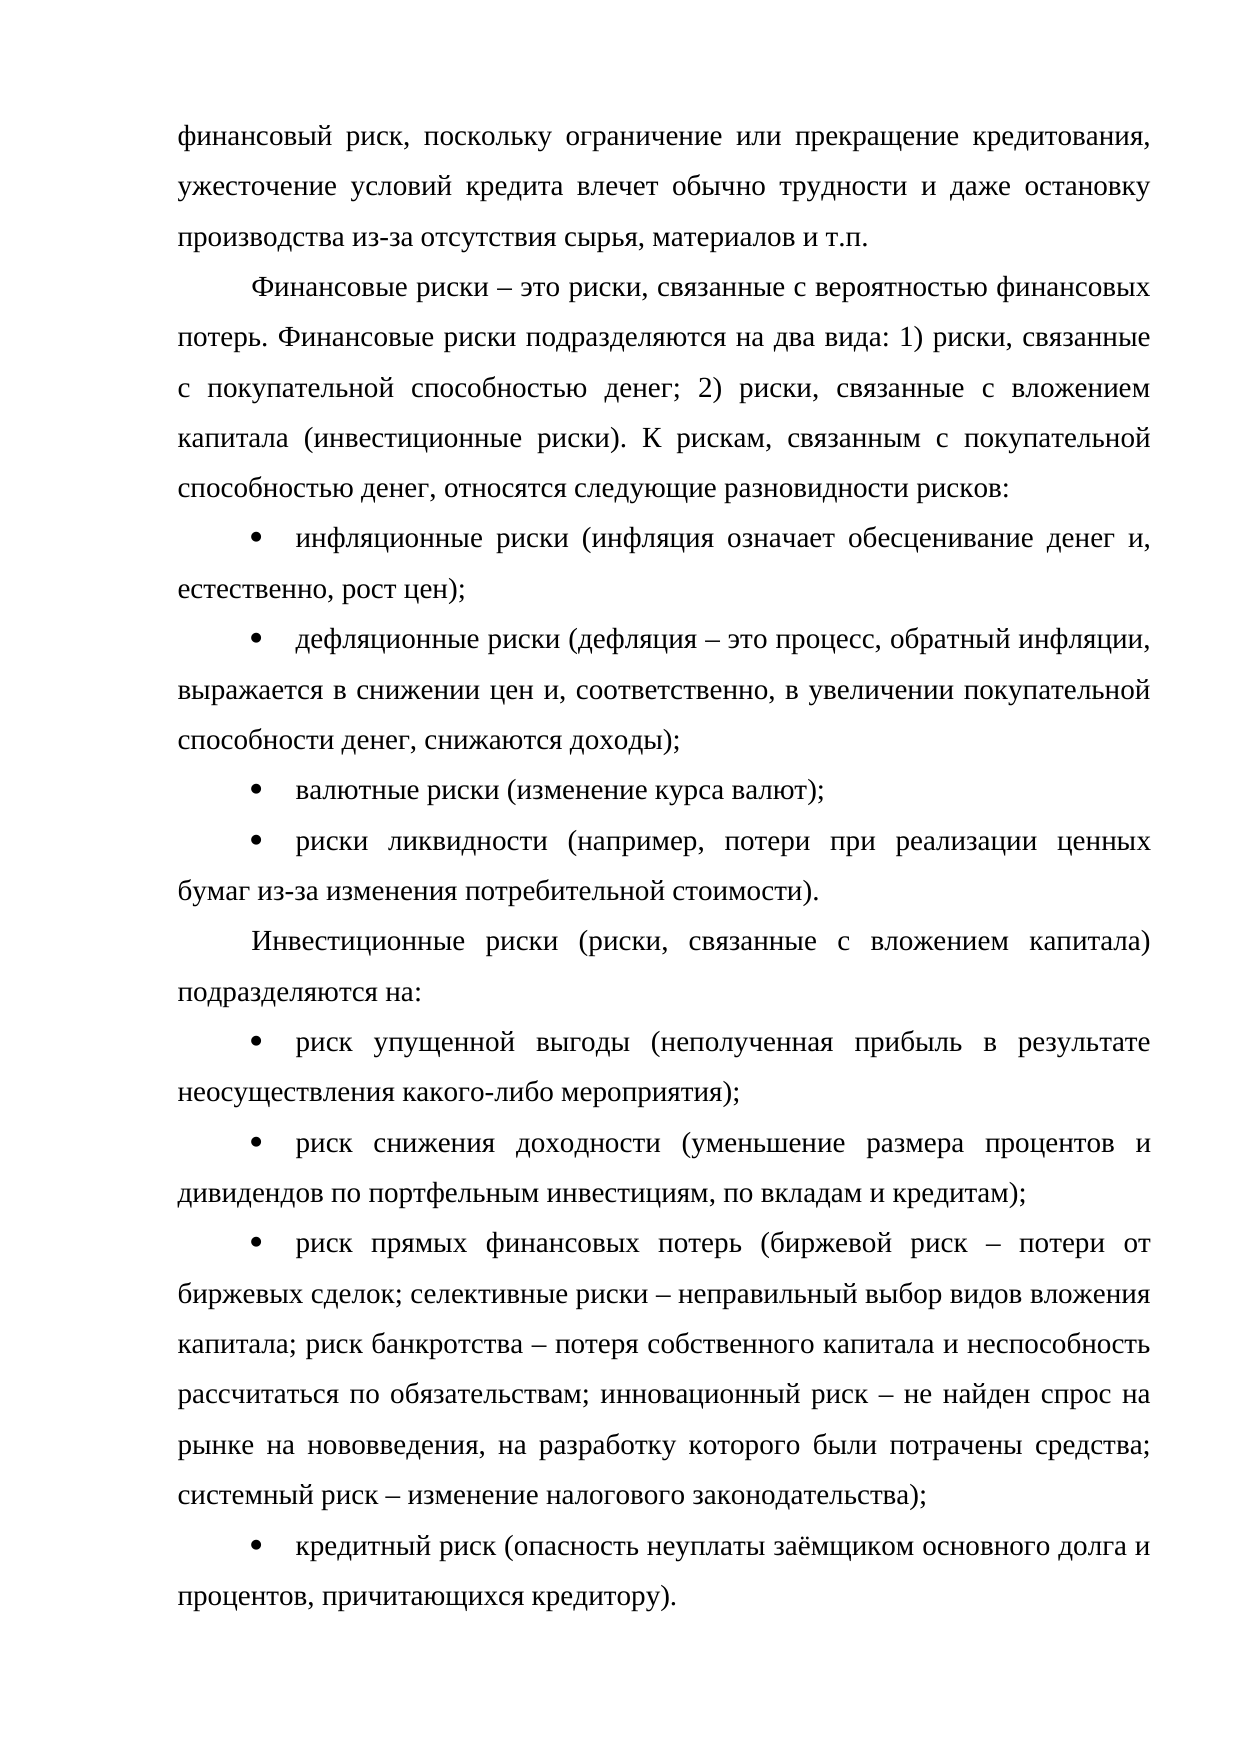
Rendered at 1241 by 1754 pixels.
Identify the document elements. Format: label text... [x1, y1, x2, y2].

list риск упущенной выгоды (неполученная прибыль в результате неосуществления какого-либо мероприятия); [177, 1024, 1152, 1108]
text Финансовые риски – это риски, связанные с вероятностью финансовых потерь. Финансовые риски подразделяются на два вида: 1) риски, связанные с покупательной способностью денег; 2) риски, связанные с вложением капитала (инвестиционные риски). К рискам, связанным с покупательной способностью денег, относятся следующие разновидности рисков: [177, 269, 1152, 504]
list риск снижения доходности (уменьшение размера процентов и дивидендов по портфельным инвестициям, по вкладам и кредитам); [177, 1125, 1152, 1209]
text Инвестиционные риски (риски, связанные с вложением капитала) подразделяются на: [177, 923, 1152, 1007]
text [177, 118, 1152, 252]
list инфляционные риски (инфляция означает обесценивание денег и, естественно, рост цен); [177, 521, 1152, 604]
list риски ликвидности (например, потери при реализации ценных бумаг из-за изменения потребительной стоимости).мущественные и часть коммерчкеские, политические, транспортные и часть коммерчкеских ольшие группы: [177, 823, 1152, 907]
list валютные риски (изменение курса валют); [177, 772, 1152, 806]
list кредитный риск (опасность неуплаты заёмщиком основного долга и процентов, причитающихся кредитору). [177, 1528, 1152, 1612]
list дефляционные риски (дефляция – это процесс, обратный инфляции, выражается в снижении цен и, соответственно, в увеличении покупательной способности денег, снижаются доходы); [177, 621, 1152, 756]
list риск прямых финансовых потерь (биржевой риск – потери от биржевых сделок; селективные риски – неправильный выбор видов вложения капитала; риск банкротства – потеря собственного капитала и неспособность рассчитаться по обязательствам; инновационный риск – не найден спрос на рынке на нововведения, на разработку которого были потрачены средства; системный риск – изменение налогового законодательства); [177, 1226, 1152, 1511]
